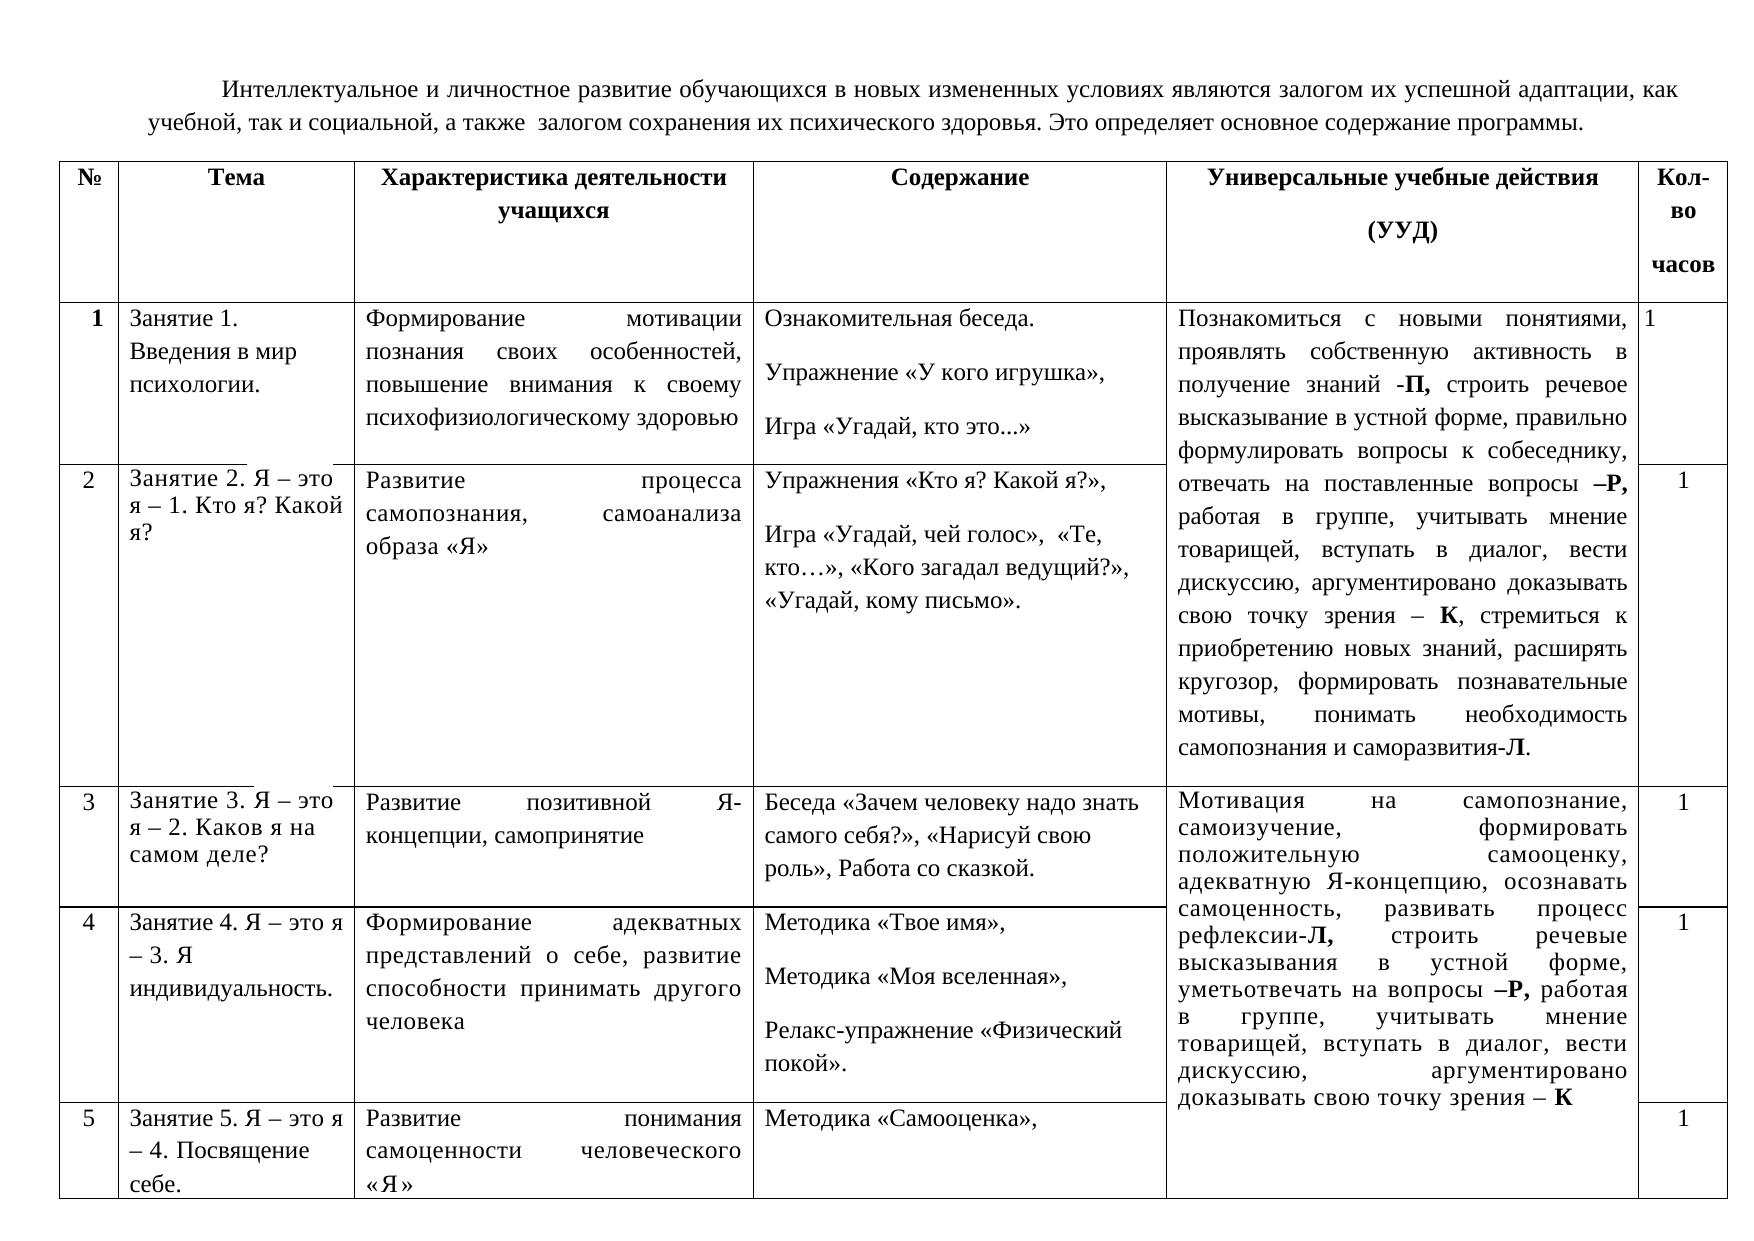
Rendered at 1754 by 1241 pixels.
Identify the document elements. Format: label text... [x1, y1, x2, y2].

table_cell 1 [1639, 303, 1727, 464]
table_cell 1 [1639, 465, 1727, 786]
table_header Характеристика деятельности учащихся [355, 162, 753, 302]
table_cell 1 [1639, 787, 1727, 906]
table_cell 4 [60, 908, 118, 1102]
table_header Универсальные учебные действия (УУД) [1167, 162, 1638, 302]
table_cell 1 [1639, 908, 1727, 1102]
table_cell 3 [60, 787, 118, 906]
table_header Тема [119, 162, 354, 302]
table_cell Занятие 2. Я – это я – 1. Кто я? Какой я? [119, 465, 354, 786]
table_cell Ознакомительная беседа. Упражнение «У кого игрушка», Игра «Угадай, кто это...» [754, 303, 1166, 464]
table_cell Познакомиться с новыми понятиями, проявлять собственную активность в получение знаний -П, строить речевое высказывание в устной форме, правильно формулировать вопросы к собеседнику, отвечать на поставленные вопросы –Р, работая в группе, учитывать мнение товарищей, вступать в диалог, вести дискуссию, аргументировано доказывать свою точку зрения – К, стремиться к приобретению новых знаний, расширять кругозор, формировать познавательные мотивы, понимать необходимость самопознания и саморазвития-Л. [1167, 303, 1638, 786]
table_header Содержание [754, 162, 1166, 302]
table_cell Формирование адекватных представлений о себе, развитие способности принимать другого человека [355, 908, 753, 1102]
table_cell Занятие 4. Я – это я – 3. Я индивидуальность. [119, 908, 354, 1102]
table_cell Беседа «Зачем человеку надо знать самого себя?», «Нарисуй свою роль», Работа со сказкой. [754, 787, 1166, 906]
table_cell 1 [60, 303, 118, 464]
table_cell Занятие 3. Я – это я – 2. Каков я на самом деле? [119, 787, 354, 906]
table_cell Занятие 1. Введения в мир психологии. [119, 303, 354, 464]
table_cell Развитие процесса самопознания, самоанализа образа «Я» [355, 465, 753, 786]
table_cell Формирование мотивации познания своих особенностей, повышение внимания к своему психофизиологическому здоровью [355, 303, 753, 464]
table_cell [355, 1103, 753, 1197]
table_cell 1 [1639, 1103, 1727, 1197]
table_header Кол-во часов [1639, 162, 1727, 302]
table_cell 5 [60, 1103, 118, 1197]
table_cell Мотивация на самопознание, самоизучение, формировать положительную самооценку, адекватную Я-концепцию, осознавать самоценность, развивать процесс рефлексии-Л, строить речевые высказывания в устной форме, уметьотвечать на вопросы –Р, работая в группе, учитывать мнение товарищей, вступать в диалог, вести дискуссию, аргументировано доказывать свою точку зрения – К [1167, 787, 1638, 1197]
table_cell Методика «Твое имя», Методика «Моя вселенная», Релакс-упражнение «Физический покой». [754, 908, 1166, 1102]
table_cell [754, 1103, 1166, 1197]
table_cell 2 [60, 465, 118, 786]
table_header № [60, 162, 118, 302]
table_cell Упражнения «Кто я? Какой я?», Игра «Угадай, чей голос», «Те, кто…», «Кого загадал ведущий?», «Угадай, кому письмо». [754, 465, 1166, 786]
text Интеллектуальное и личностное развитие обучающихся в новых измененных условиях являются залогом их успешной адаптации, как учебной, так и социальной, а также залогом сохранения их психического здоровья. Это определяет основное содержание программы. [148, 74, 1680, 136]
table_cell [119, 1103, 354, 1197]
table_cell Развитие позитивной Я-концепции, самопринятие [355, 787, 753, 906]
